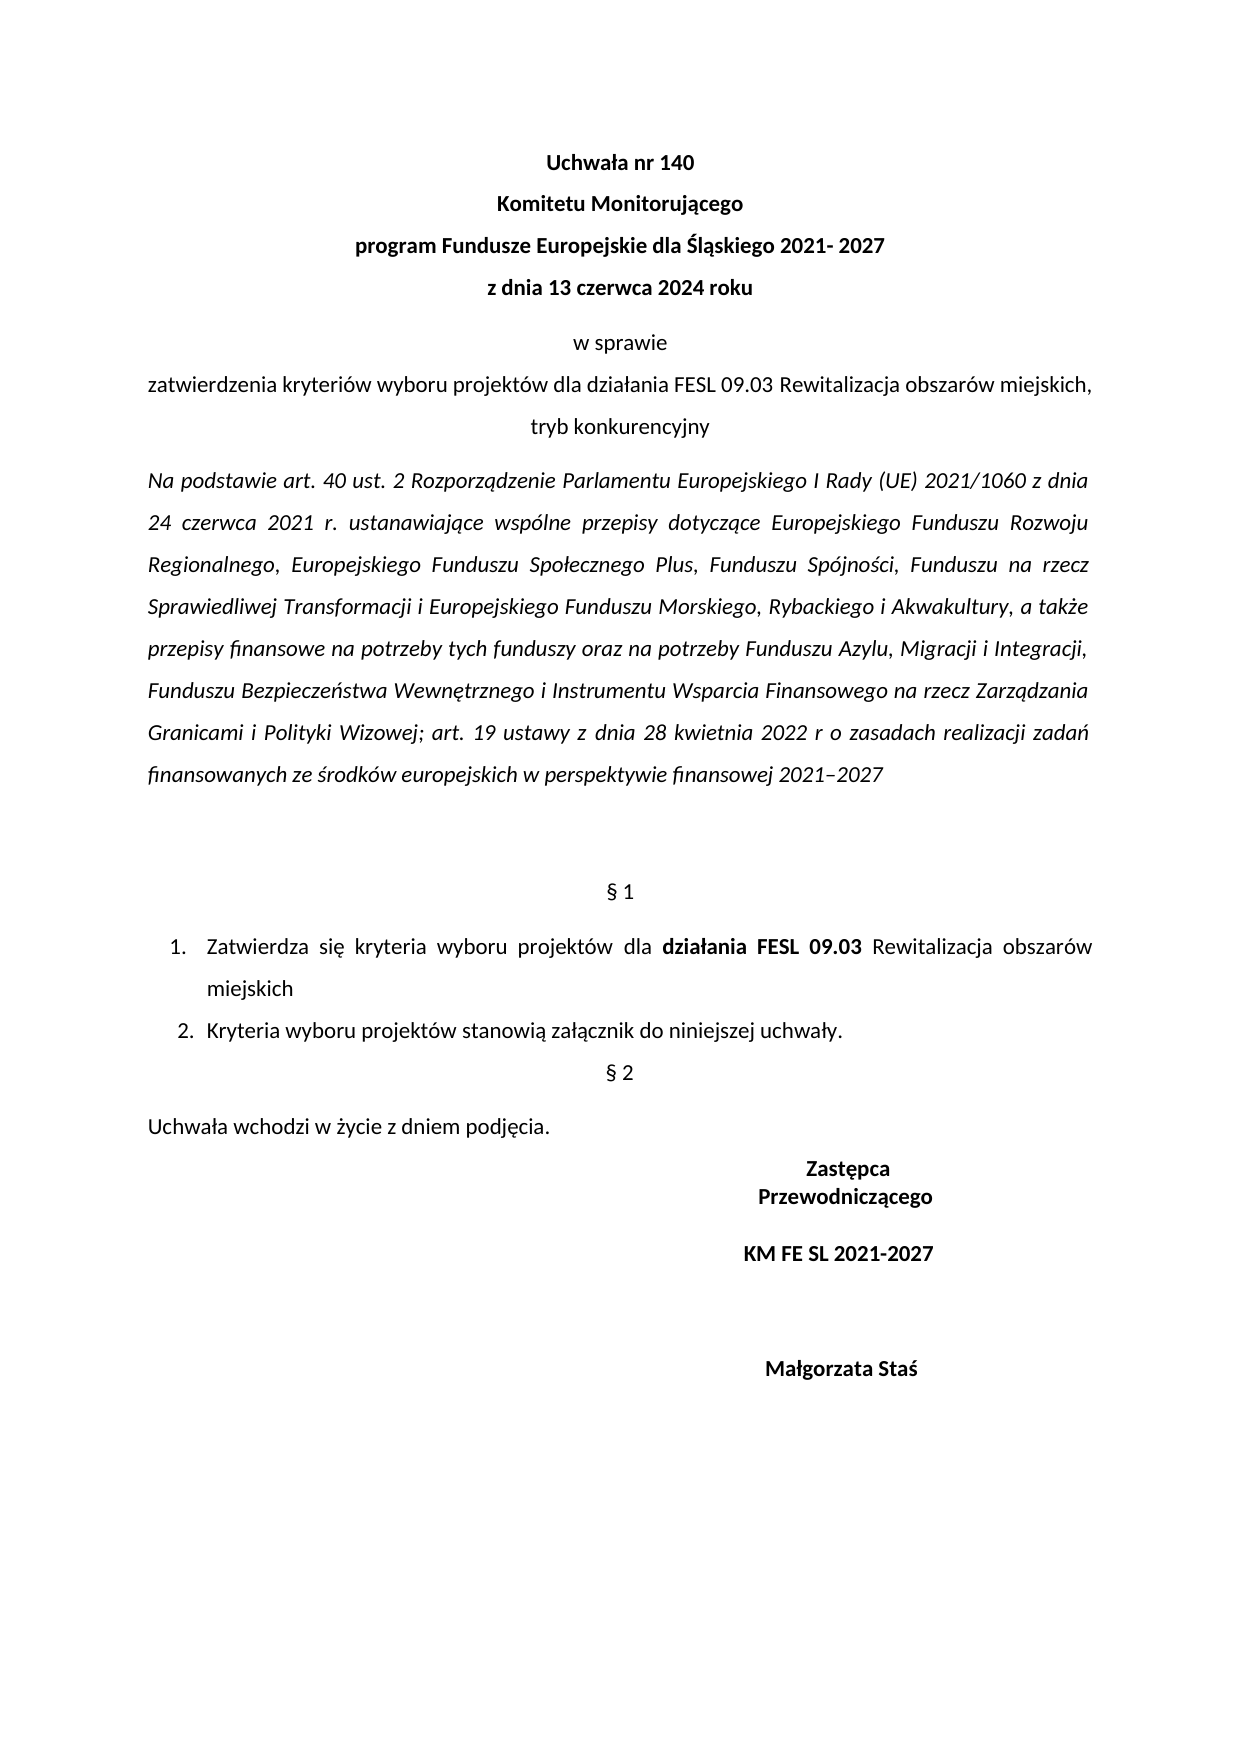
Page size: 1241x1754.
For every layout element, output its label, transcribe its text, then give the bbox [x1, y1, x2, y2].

text Uchwała nr 140 Komitetu Monitorującego program Fundusze Europejskie dla Śląskiego 2021- 2027 z dnia 13 czerwca 2024 roku [148, 148, 1093, 302]
list Kryteria wyboru projektów stanowią załącznik do niniejszej uchwały. [177, 1016, 1093, 1044]
text Zastępca Przewodniczącego [737, 1154, 960, 1210]
list § 2 [148, 1058, 1093, 1086]
list Zatwierdza się kryteria wyboru projektów dla działania FESL 09.03 Rewitalizacja obszarów miejskich [169, 932, 1093, 1002]
text Na podstawie art. 40 ust. 2 Rozporządzenie Parlamentu Europejskiego I Rady (UE) 2021/1060 z dnia 24 czerwca 2021 r. ustanawiające wspólne przepisy dotyczące Europejskiego Funduszu Rozwoju Regionalnego, Europejskiego Funduszu Społecznego Plus, Funduszu Spójności, Funduszu na rzecz Sprawiedliwej Transformacji i Europejskiego Funduszu Morskiego, Rybackiego i Akwakultury, a także przepisy finansowe na potrzeby tych funduszy oraz na potrzeby Funduszu Azylu, Migracji i Integracji, Funduszu Bezpieczeństwa Wewnętrznego i Instrumentu Wsparcia Finansowego na rzecz Zarządzania Granicami i Polityki Wizowej; art. 19 ustawy z dnia 28 kwietnia 2022 r o zasadach realizacji zadań finansowanych ze środków europejskich w perspektywie finansowej 2021–2027 [148, 466, 1093, 788]
text w sprawie zatwierdzenia kryteriów wyboru projektów dla działania FESL 09.03 Rewitalizacja obszarów miejskich, tryb konkurencyjny [148, 328, 1093, 440]
text KM FE SL 2021-2027 [590, 1239, 1093, 1267]
text Uchwała wchodzi w życie z dniem podjęcia. [148, 1112, 1093, 1140]
text Małgorzata Staś [590, 1354, 1093, 1382]
text § 1 [148, 877, 1093, 905]
